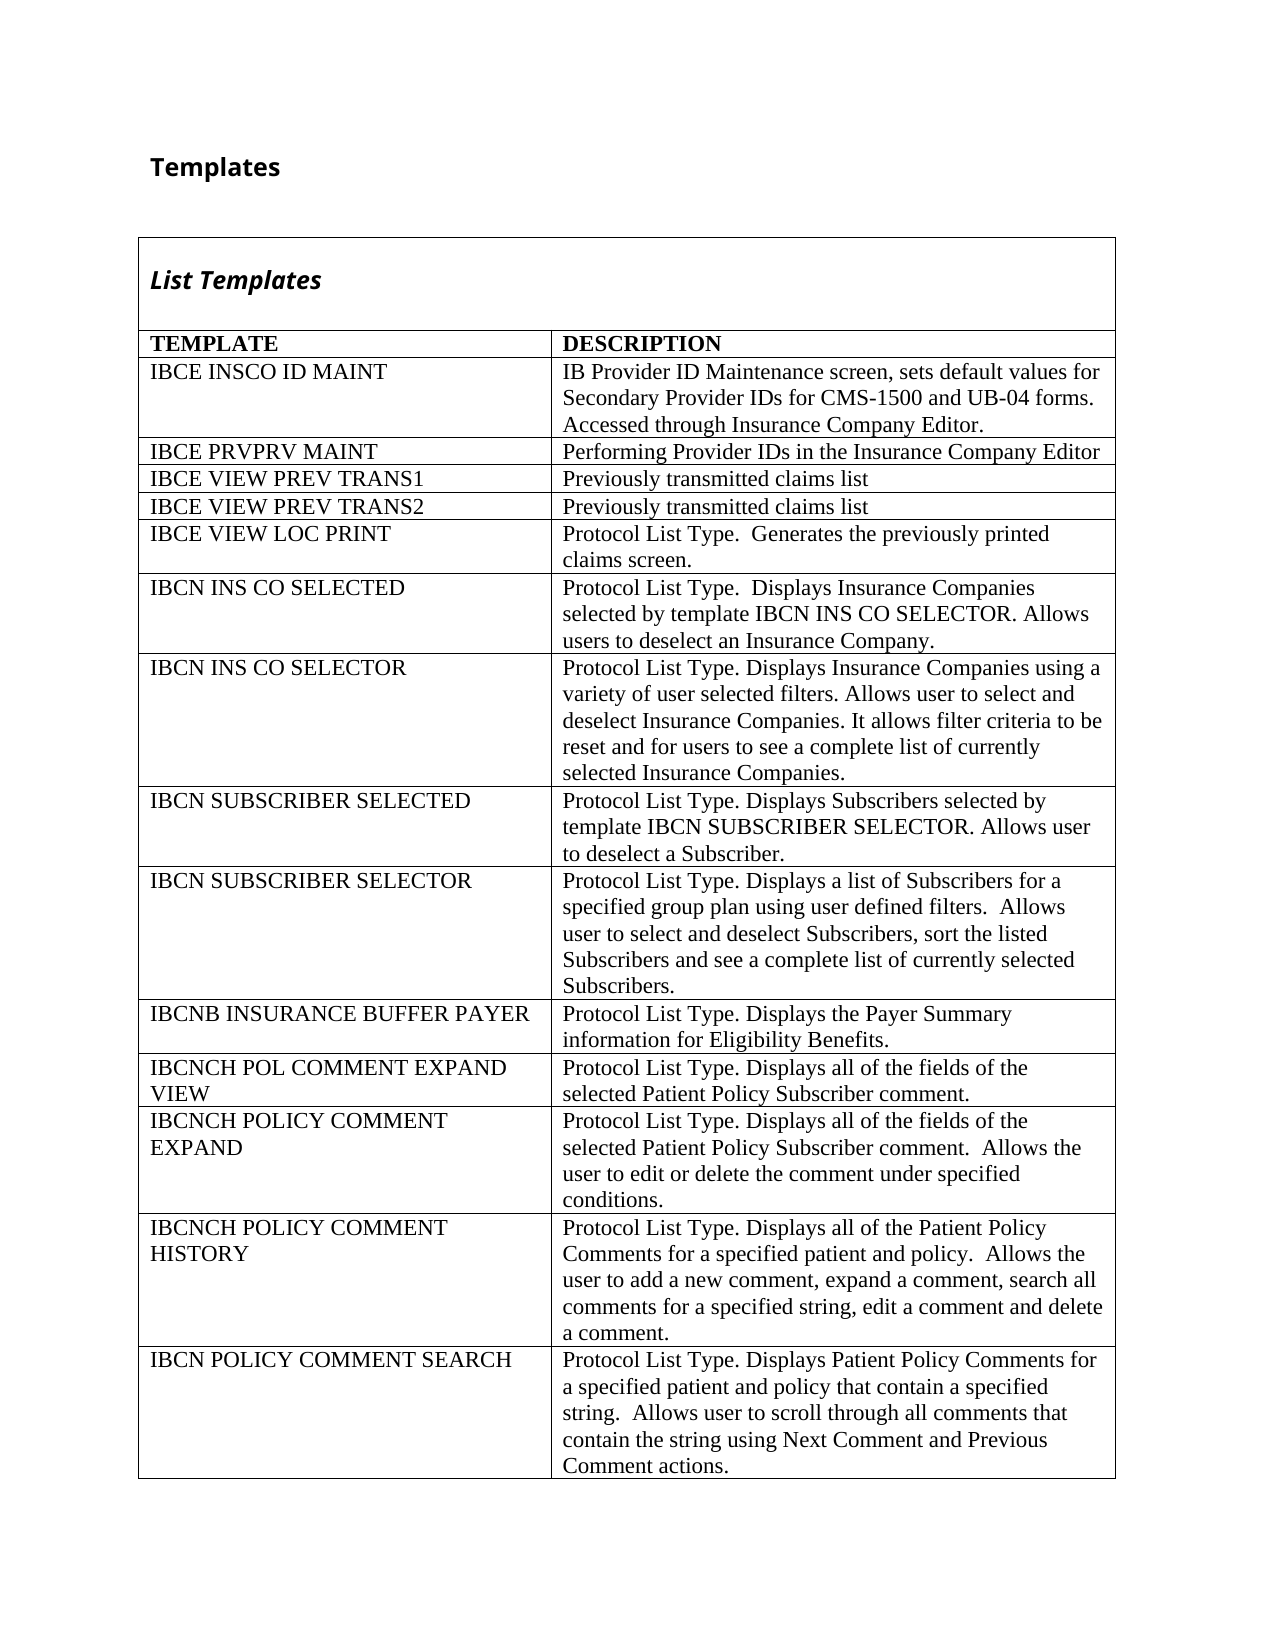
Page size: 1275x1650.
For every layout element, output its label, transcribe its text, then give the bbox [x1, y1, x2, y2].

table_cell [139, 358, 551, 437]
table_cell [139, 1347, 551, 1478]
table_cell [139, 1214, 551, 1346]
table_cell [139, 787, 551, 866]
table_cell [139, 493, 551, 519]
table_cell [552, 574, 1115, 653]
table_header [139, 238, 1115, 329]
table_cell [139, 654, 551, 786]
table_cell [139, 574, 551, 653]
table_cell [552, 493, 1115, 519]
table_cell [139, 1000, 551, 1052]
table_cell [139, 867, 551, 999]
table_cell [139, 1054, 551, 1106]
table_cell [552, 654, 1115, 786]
subtitle Templates [150, 150, 1125, 184]
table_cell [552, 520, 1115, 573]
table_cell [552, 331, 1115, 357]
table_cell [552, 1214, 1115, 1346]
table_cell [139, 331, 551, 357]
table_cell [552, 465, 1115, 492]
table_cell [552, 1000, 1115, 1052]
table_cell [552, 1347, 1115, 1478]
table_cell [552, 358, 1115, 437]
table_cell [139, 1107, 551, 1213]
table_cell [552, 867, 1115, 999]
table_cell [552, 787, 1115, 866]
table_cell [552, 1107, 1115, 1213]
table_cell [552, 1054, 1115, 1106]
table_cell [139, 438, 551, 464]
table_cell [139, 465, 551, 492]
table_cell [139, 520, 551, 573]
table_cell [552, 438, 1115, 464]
